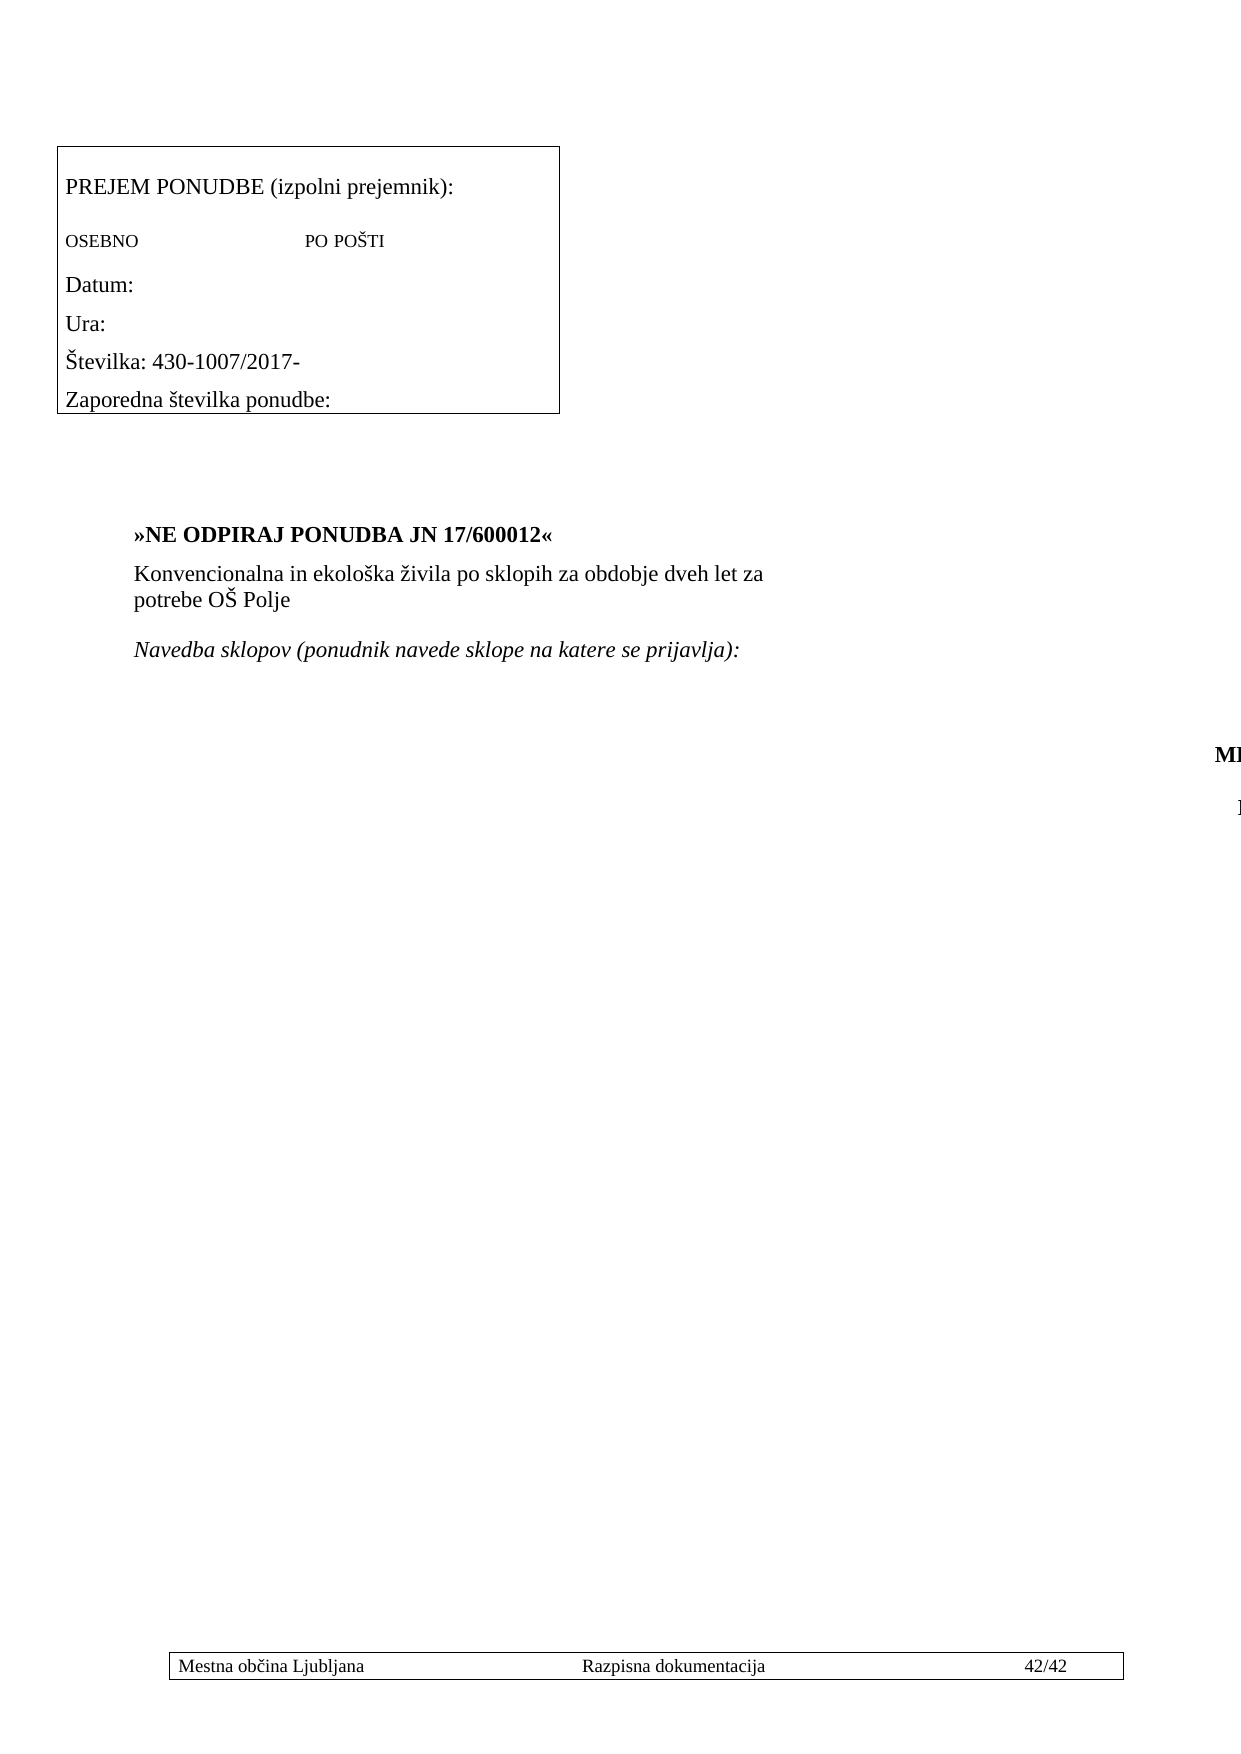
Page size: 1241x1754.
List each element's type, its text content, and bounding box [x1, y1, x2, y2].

table_header PREJEM PONUDBE (izpolni prejemnik): osebno po pošti Datum: Ura: Številka: 430-1007/2017- Zaporedna številka ponudbe: [58, 147, 559, 413]
